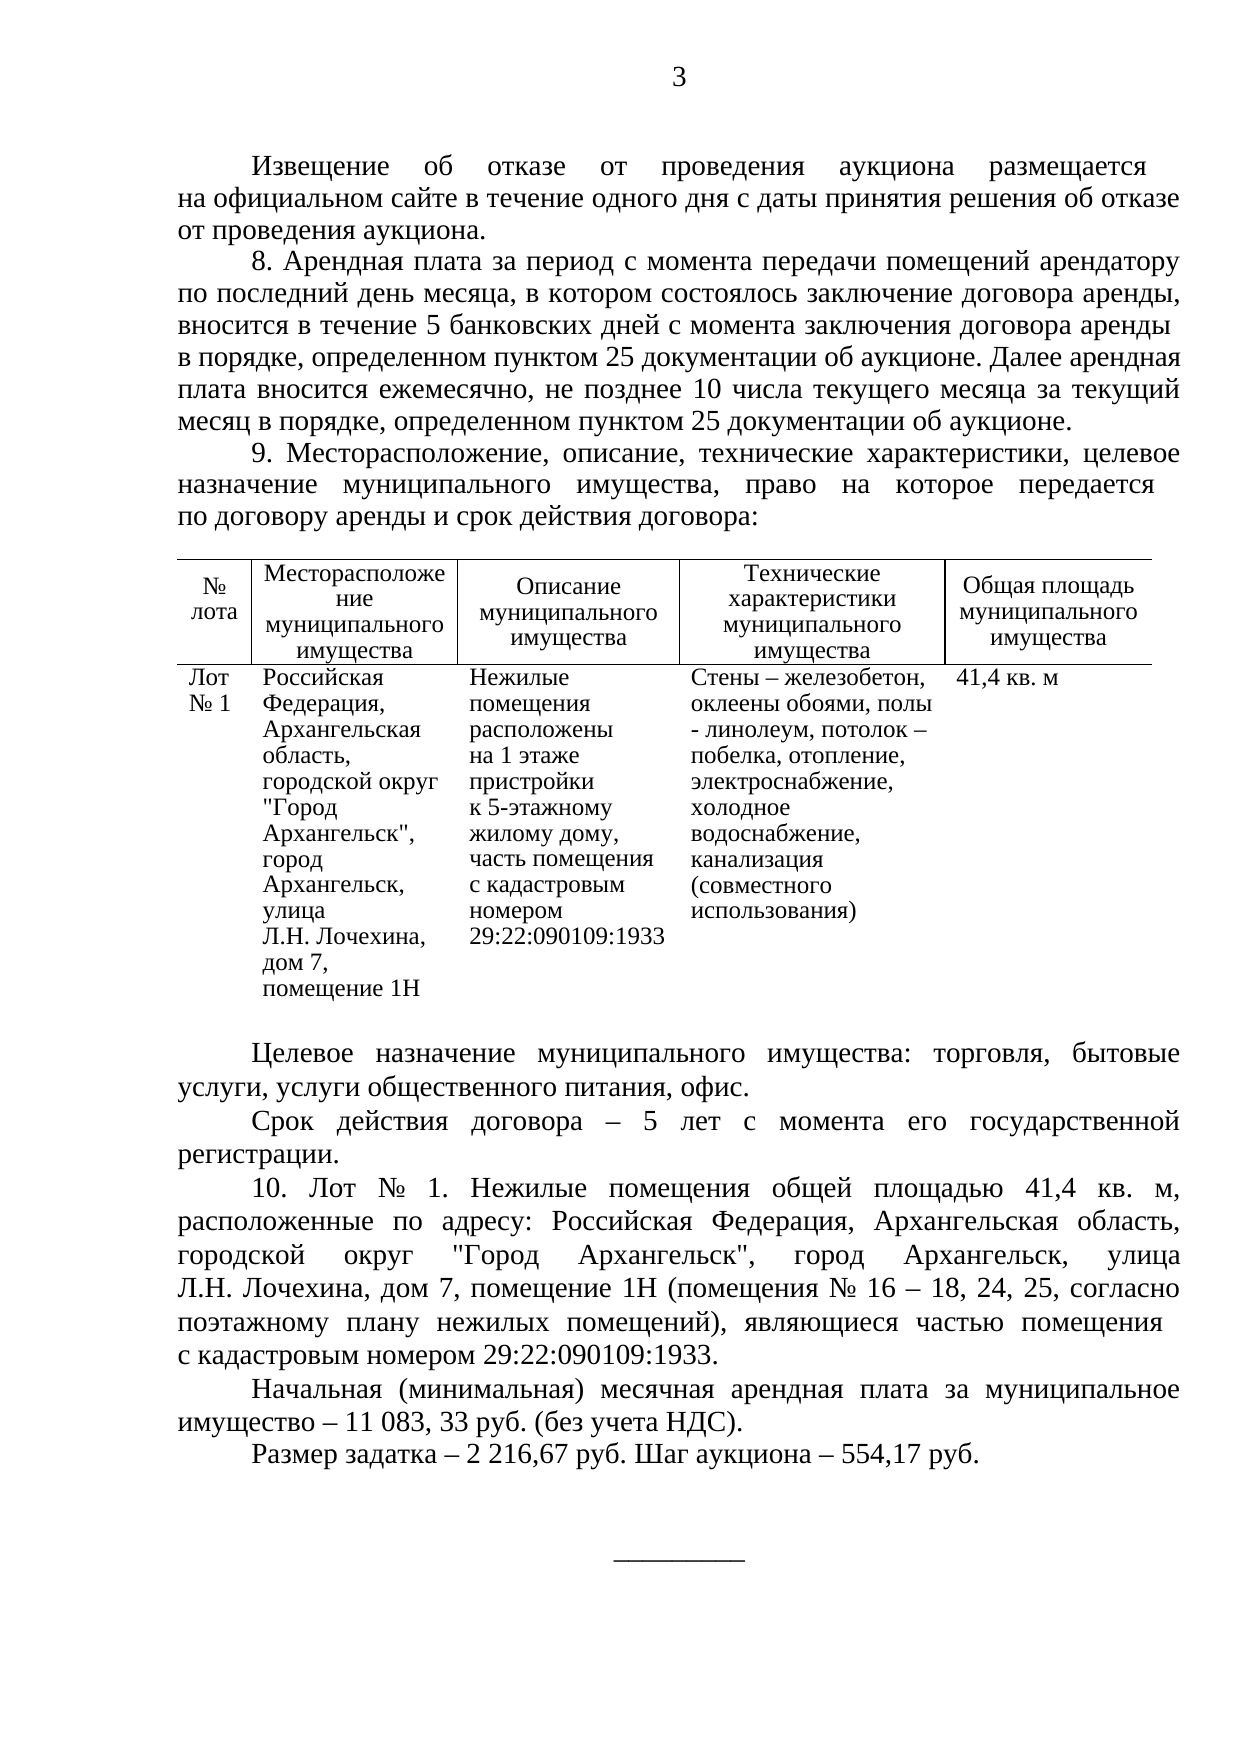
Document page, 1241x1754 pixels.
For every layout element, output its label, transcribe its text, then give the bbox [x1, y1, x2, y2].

text Размер задатка – 2 216,67 руб. Шаг аукциона – 554,17 руб. [177, 1438, 1181, 1470]
text 9. Месторасположение, описание, технические характеристики, целевое назначение муниципального имущества, право на которое передается по договору аренды и срок действия договора: [177, 437, 1181, 532]
text Срок действия договора – 5 лет с момента его государственной регистрации. [177, 1103, 1181, 1170]
table_cell Стены – железобетон, оклеены обоями, полы - линолеум, потолок – побелка, отопление, электроснабжение, холодное водоснабжение, канализация (совместного использования) [679, 665, 945, 1002]
text Начальная (минимальная) месячная арендная плата за муниципальное имущество – 11 083, 33 руб. (без учета НДС). [177, 1371, 1181, 1438]
text Извещение об отказе от проведения аукциона размещается на официальном сайте в течение одного дня с даты принятия решения об отказе от проведения аукциона. [177, 150, 1181, 245]
text _________ [177, 1533, 1181, 1565]
table_header № лота [177, 560, 251, 664]
table_cell 41,4 кв. м [945, 665, 1152, 1002]
text 8. Арендная плата за период с момента передачи помещений арендатору по последний день месяца, в котором состоялось заключение договора аренды, вносится в течение 5 банковских дней с момента заключения договора аренды в порядке, определенном пунктом 25 документации об аукционе. Далее арендная плата вносится ежемесячно, не позднее 10 числа текущего месяца за текущий месяц в порядке, определенном пунктом 25 документации об аукционе. [177, 245, 1181, 437]
text Целевое назначение муниципального имущества: торговля, бытовые услуги, услуги общественного питания, офис. [177, 1036, 1181, 1103]
table_header Технические характеристики муниципального имущества [680, 560, 944, 664]
table_header Месторасположение муниципального имущества [252, 560, 457, 664]
table_cell Российская Федерация, Архангельская область, городской округ "Город Архангельск", город Архангельск, улица Л.Н. Лочехина, дом 7, помещение 1Н [251, 665, 458, 1002]
table_header Общая площадь муниципального имущества [946, 560, 1152, 664]
table_cell Лот № 1 [177, 665, 251, 1002]
text 10. Лот № 1. Нежилые помещения общей площадью 41,4 кв. м, расположенные по адресу: Российская Федерация, Архангельская область, городской округ "Город Архангельск", город Архангельск, улица Л.Н. Лочехина, дом 7, помещение 1Н (помещения № 16 – 18, 24, 25, согласно поэтажному плану нежилых помещений), являющиеся частью помещения с кадастровым номером 29:22:090109:1933. [177, 1170, 1181, 1371]
table_cell Нежилые помещения расположены на 1 этаже пристройки к 5-этажному жилому дому, часть помещения с кадастровым номером 29:22:090109:1933 [458, 665, 679, 1002]
table_header Описание муниципального имущества [458, 560, 679, 664]
